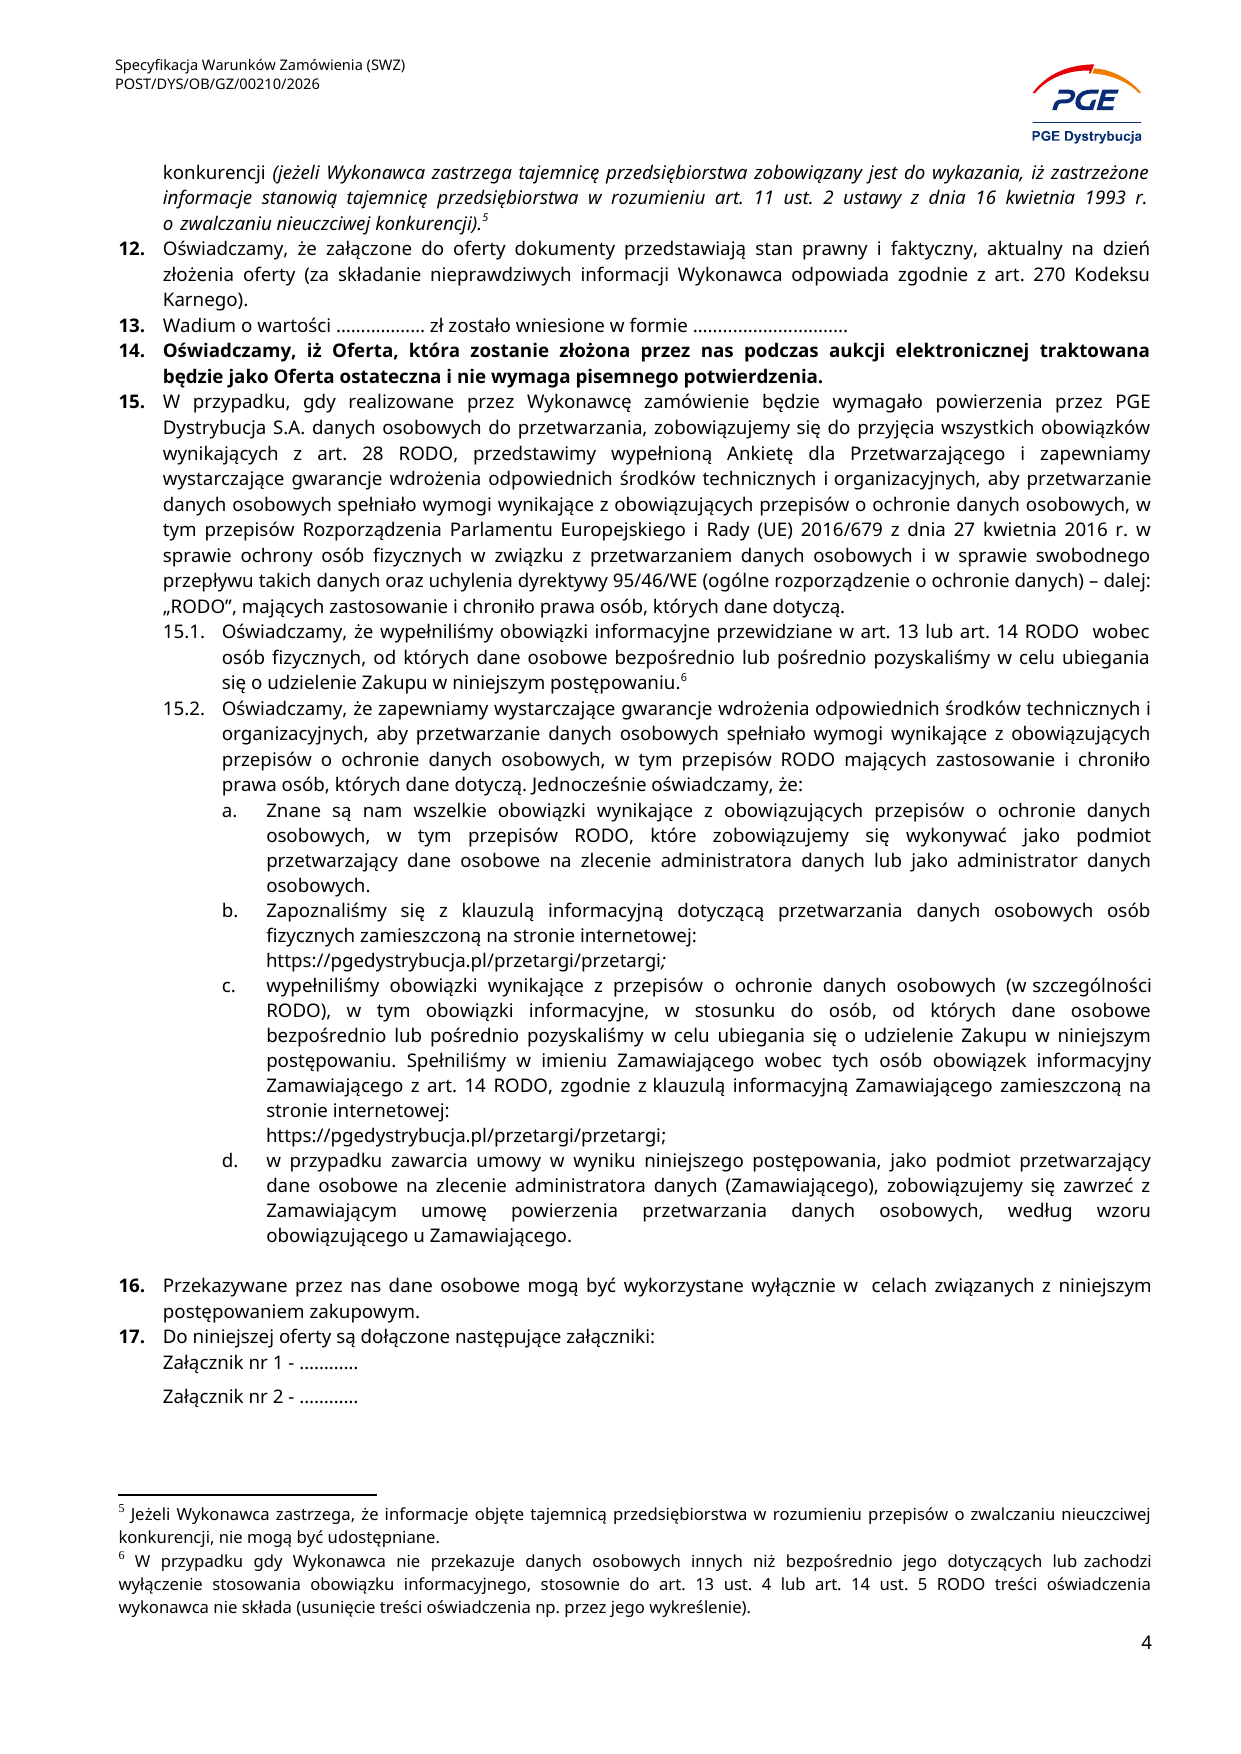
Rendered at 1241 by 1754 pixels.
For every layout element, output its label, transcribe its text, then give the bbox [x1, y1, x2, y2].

text Załącznik nr 1 - ………… [118, 1349, 1152, 1375]
list Wadium o wartości ……………… zł zostało wniesione w formie …............................ [118, 312, 1152, 338]
list 15.2. Oświadczamy, że zapewniamy wystarczające gwarancje wdrożenia odpowiednich środków technicznych i organizacyjnych, aby przetwarzanie danych osobowych spełniało wymogi wynikające z obowiązujących przepisów o ochronie danych osobowych, w tym przepisów RODO mających zastosowanie i chroniło prawa osób, których dane dotyczą. Jednocześnie oświadczamy, że: [163, 695, 1152, 797]
list Przekazywane przez nas dane osobowe mogą być wykorzystane wyłącznie w celach związanych z niniejszym postępowaniem zakupowym. [118, 1273, 1152, 1324]
list Do niniejszej oferty są dołączone następujące załączniki: [118, 1324, 1152, 1349]
list Znane są nam wszelkie obowiązki wynikające z obowiązujących przepisów o ochronie danych osobowych, w tym przepisów RODO, które zobowiązujemy się wykonywać jako podmiot przetwarzający dane osobowe na zlecenie administratora danych lub jako administrator danych osobowych. [222, 797, 1152, 897]
list w przypadku zawarcia umowy w wyniku niniejszego postępowania, jako podmiot przetwarzający dane osobowe na zlecenie administratora danych (Zamawiającego), zobowiązujemy się zawrzeć z Zamawiającym umowę powierzenia przetwarzania danych osobowych, według wzoru obowiązującego u Zamawiającego. [222, 1147, 1152, 1247]
list 15.1. Oświadczamy, że wypełniliśmy obowiązki informacyjne przewidziane w art. 13 lub art. 14 RODO wobec osób fizycznych, od których dane osobowe bezpośrednio lub pośrednio pozyskaliśmy w celu ubiegania się o udzielenie Zakupu w niniejszym postępowaniu. [163, 618, 1152, 695]
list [118, 159, 1152, 236]
list https://pgedystrybucja.pl/przetargi/przetargi; [266, 1122, 1152, 1147]
list Oświadczamy, iż Oferta, która zostanie złożona przez nas podczas aukcji elektronicznej traktowana będzie jako Oferta ostateczna i nie wymaga pisemnego potwierdzenia. [118, 338, 1152, 389]
list wypełniliśmy obowiązki wynikające z przepisów o ochronie danych osobowych (w szczególności RODO), w tym obowiązki informacyjne, w stosunku do osób, od których dane osobowe bezpośrednio lub pośrednio pozyskaliśmy w celu ubiegania się o udzielenie Zakupu w niniejszym postępowaniu. Spełniliśmy w imieniu Zamawiającego wobec tych osób obowiązek informacyjny Zamawiającego z art. 14 RODO, zgodnie z klauzulą informacyjną Zamawiającego zamieszczoną na stronie internetowej: [222, 972, 1152, 1122]
text Załącznik nr 2 - ………… [118, 1383, 1152, 1408]
list https://pgedystrybucja.pl/przetargi/przetargi; [266, 947, 1152, 972]
list W przypadku, gdy realizowane przez Wykonawcę zamówienie będzie wymagało powierzenia przez PGE Dystrybucja S.A. danych osobowych do przetwarzania, zobowiązujemy się do przyjęcia wszystkich obowiązków wynikających z art. 28 RODO, przedstawimy wypełnioną Ankietę dla Przetwarzającego i zapewniamy wystarczające gwarancje wdrożenia odpowiednich środków technicznych i organizacyjnych, aby przetwarzanie danych osobowych spełniało wymogi wynikające z obowiązujących przepisów o ochronie danych osobowych, w tym przepisów Rozporządzenia Parlamentu Europejskiego i Rady (UE) 2016/679 z dnia 27 kwietnia 2016 r. w sprawie ochrony osób fizycznych w związku z przetwarzaniem danych osobowych i w sprawie swobodnego przepływu takich danych oraz uchylenia dyrektywy 95/46/WE (ogólne rozporządzenie o ochronie danych) – dalej: „RODO”, mających zastosowanie i chroniło prawa osób, których dane dotyczą. [118, 389, 1152, 618]
list Oświadczamy, że załączone do oferty dokumenty przedstawiają stan prawny i faktyczny, aktualny na dzień złożenia oferty (za składanie nieprawdziwych informacji Wykonawca odpowiada zgodnie z art. 270 Kodeksu Karnego). [118, 236, 1152, 312]
list Zapoznaliśmy się z klauzulą informacyjną dotyczącą przetwarzania danych osobowych osób fizycznych zamieszczoną na stronie internetowej: [222, 897, 1152, 947]
